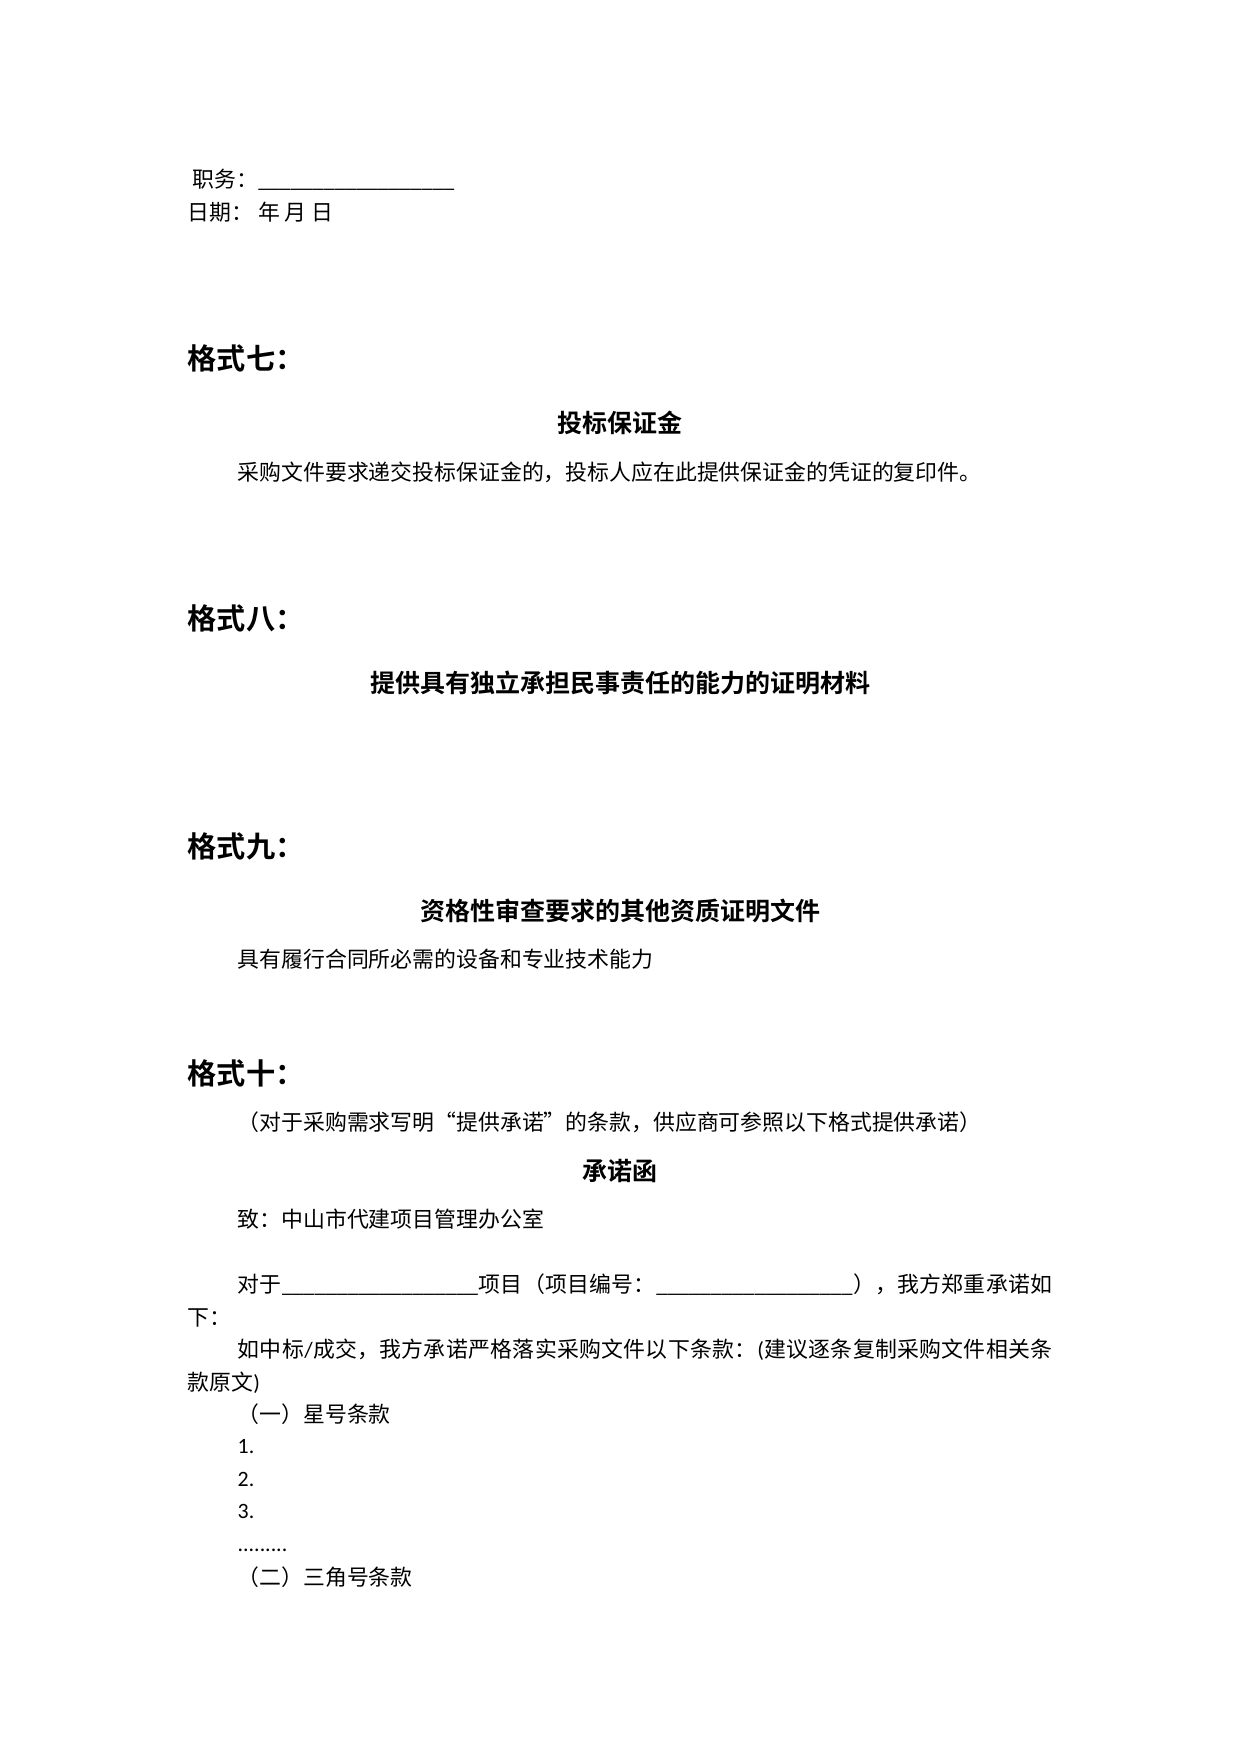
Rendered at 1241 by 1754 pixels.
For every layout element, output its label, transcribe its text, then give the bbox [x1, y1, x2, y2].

text 采购文件要求递交投标保证金的，投标人应在此提供保证金的凭证的复印件。 [187, 454, 1053, 487]
text （二）三角号条款 [187, 1559, 1053, 1592]
text 3. [187, 1494, 1053, 1527]
text （一）星号条款 [187, 1397, 1053, 1429]
text 资格性审查要求的其他资质证明文件 [187, 877, 1053, 942]
text （对于采购需求写明“提供承诺”的条款，供应商可参照以下格式提供承诺） [187, 1104, 1053, 1137]
text 具有履行合同所必需的设备和专业技术能力 [187, 942, 1053, 974]
text ......... [187, 1527, 1053, 1559]
text 格式八： [187, 584, 1053, 649]
text 格式十： [187, 1039, 1053, 1104]
text 承诺函 [187, 1137, 1053, 1202]
text 提供具有独立承担民事责任的能力的证明材料 [187, 649, 1053, 714]
text 1. [187, 1429, 1053, 1462]
text 日期： 年 月 日 [187, 194, 1053, 227]
text 格式九： [187, 812, 1053, 877]
text 格式七： [187, 324, 1053, 389]
text 致：中山市代建项目管理办公室 [187, 1202, 1053, 1267]
text 如中标/成交，我方承诺严格落实采购文件以下条款：(建议逐条复制采购文件相关条款原文) [187, 1332, 1053, 1397]
text 对于__________________项目（项目编号：__________________），我方郑重承诺如下： [187, 1267, 1053, 1332]
text 2. [187, 1462, 1053, 1494]
text 职务：__________________ [187, 162, 1053, 194]
text 投标保证金 [187, 389, 1053, 454]
